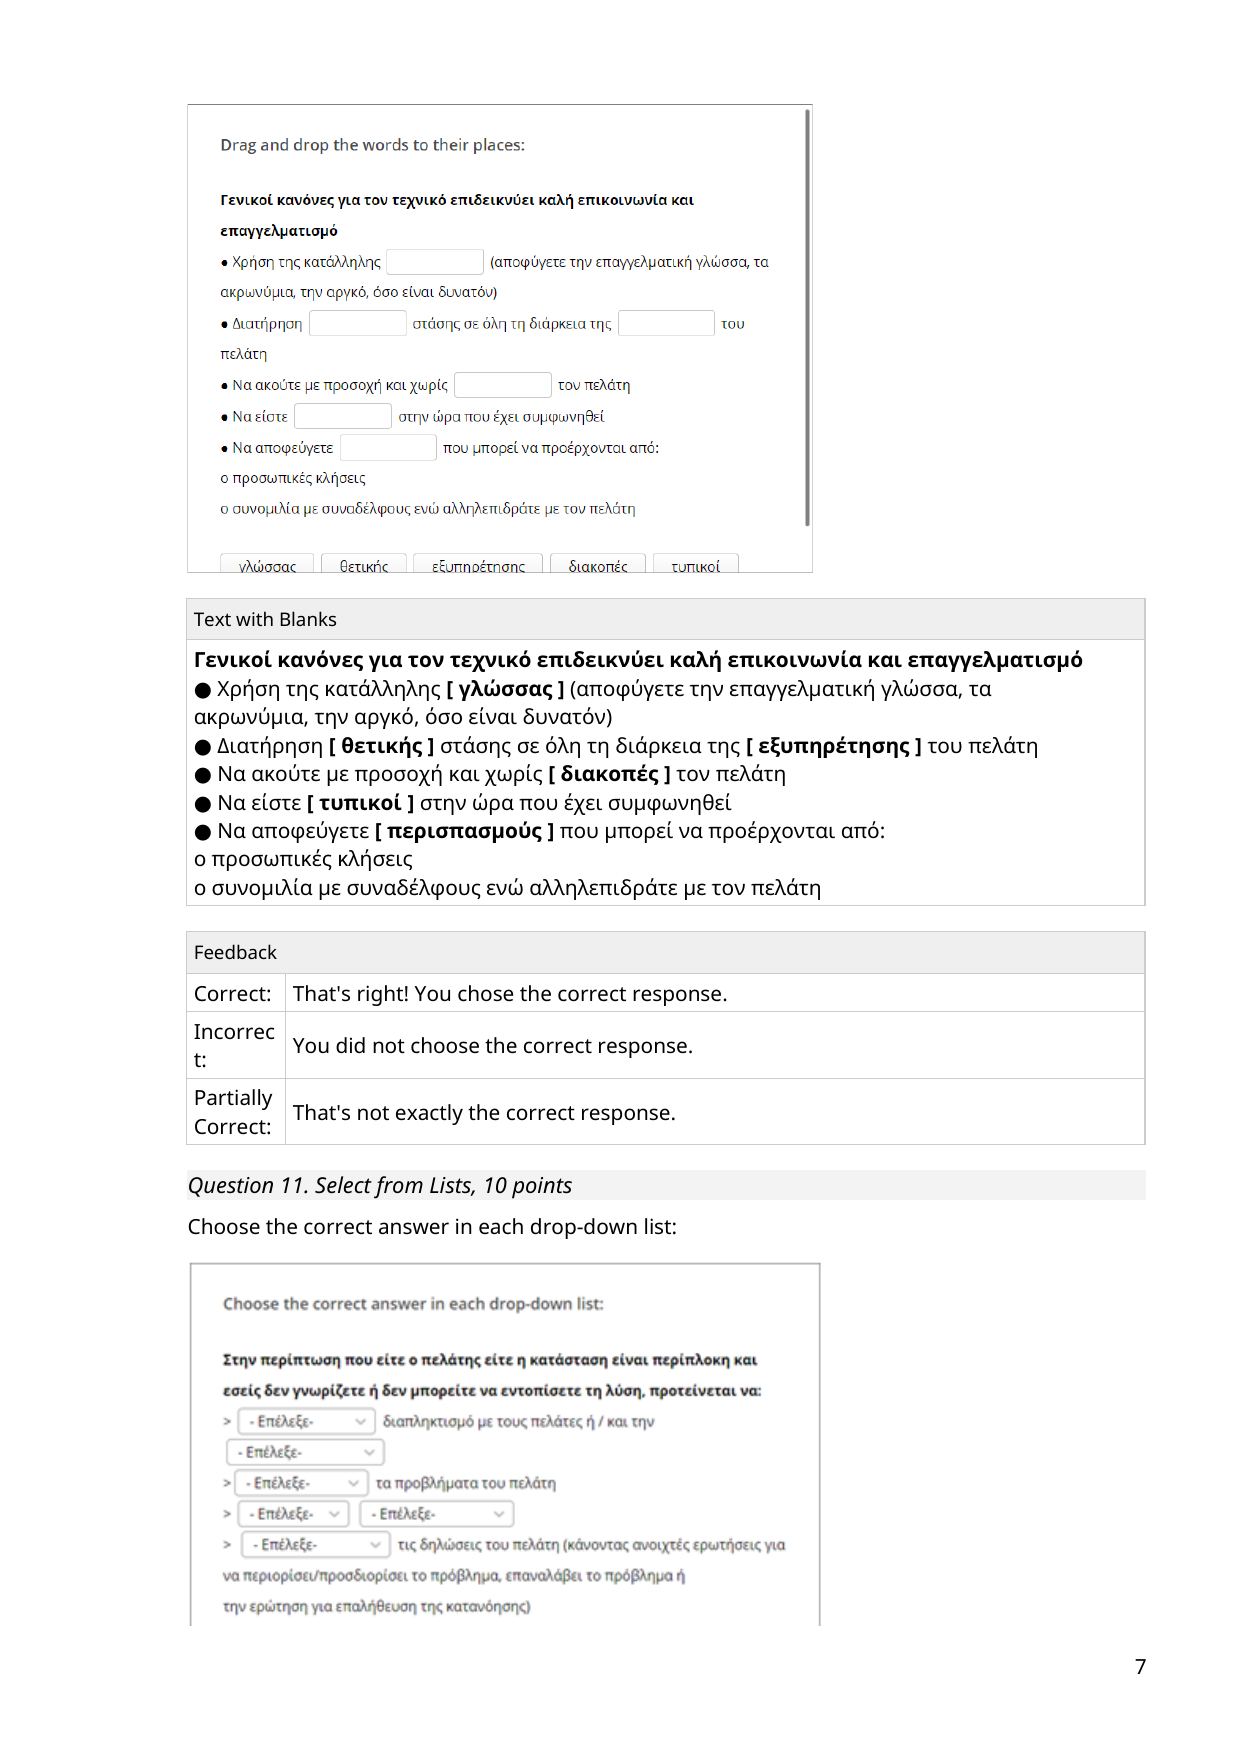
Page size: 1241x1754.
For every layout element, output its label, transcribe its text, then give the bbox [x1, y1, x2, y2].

text Choose the correct answer in each drop-down list: [187, 1212, 1146, 1241]
table_cell You did not choose the correct response. [286, 1012, 1144, 1077]
picture [187, 104, 813, 573]
table_cell Incorrect: [187, 1012, 285, 1077]
table_cell Γενικοί κανόνες για τον τεχνικό επιδεικνύει καλή επικοινωνία και επαγγελματισμό ● Χρήση της κατάλληλης ​[ γλώσσας ]​ (αποφύγετε την επαγγελματική γλώσσα, τα ακρωνύμια, την αργκό, όσο είναι δυνατόν) ● Διατήρηση ​[ θετικής ]​ στάσης σε όλη τη διάρκεια της ​[ εξυπηρέτησης ]​ του πελάτη ● Να ακούτε με προσοχή και χωρίς ​[ διακοπές ]​ τον πελάτη ● Να είστε ​[ τυπικοί ]​ στην ώρα που έχει συμφωνηθεί ● Να αποφεύγετε ​[ περισπασμούς ]​ που μπορεί να προέρχονται από: o προσωπικές κλήσεις o συνομιλία με συναδέλφους ενώ αλληλεπιδράτε με τον πελάτη [187, 640, 1144, 905]
table_cell Partially Сorrect: [187, 1079, 285, 1144]
table_header Text with Blanks [187, 599, 1144, 639]
table_cell Correct: [187, 974, 285, 1011]
table_cell That's not exactly the correct response. [286, 1079, 1144, 1144]
table_header Feedback [187, 932, 1144, 973]
subtitle Question 11. Select from Lists, 10 points [187, 1170, 1146, 1200]
table_cell That's right! You chose the correct response. [286, 974, 1144, 1011]
picture [187, 1260, 824, 1626]
